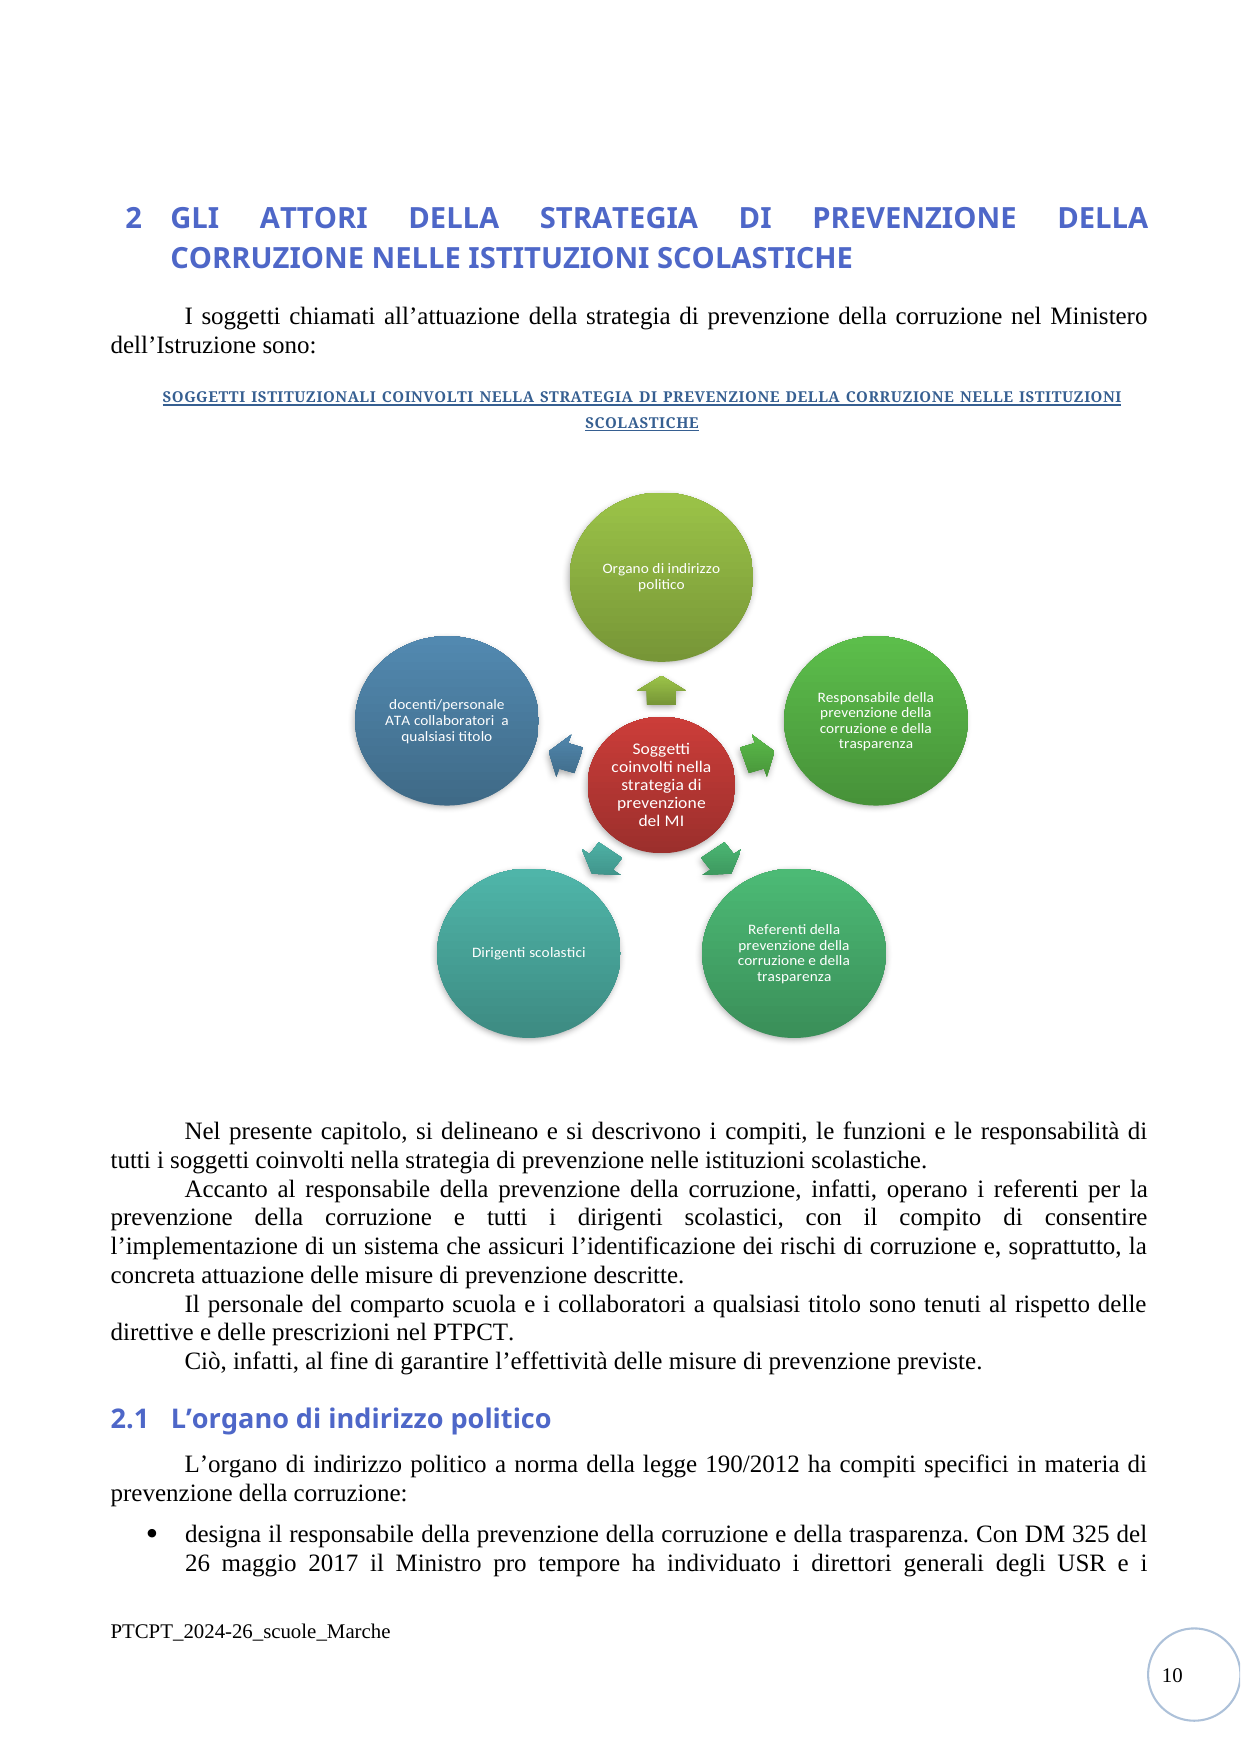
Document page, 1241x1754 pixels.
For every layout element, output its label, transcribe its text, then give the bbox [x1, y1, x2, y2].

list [148, 1519, 1149, 1577]
text Accanto al responsabile della prevenzione della corruzione, infatti, operano i referenti per la prevenzione della corruzione e tutti i dirigenti scolastici, con il compito di consentire l’implementazione di un sistema che assicuri l’identificazione dei rischi di corruzione e, soprattutto, la concreta attuazione delle misure di prevenzione descritte. [110, 1174, 1149, 1289]
subtitle GLI ATTORI DELLA STRATEGIA DI PREVENZIONE DELLA CORRUZIONE NELLE ISTITUZIONI SCOLASTICHE [125, 198, 1149, 277]
text Il personale del comparto scuola e i collaboratori a qualsiasi titolo sono tenuti al rispetto delle direttive e delle prescrizioni nel PTPCT. [110, 1289, 1149, 1346]
text L’organo di indirizzo politico a norma della legge 190/2012 ha compiti specifici in materia di prevenzione della corruzione: [110, 1449, 1149, 1507]
text Nel presente capitolo, si delineano e si descrivono i compiti, le funzioni e le responsabilità di tutti i soggetti coinvolti nella strategia di prevenzione nelle istituzioni scolastiche. [110, 1116, 1149, 1174]
text Ciò, infatti, al fine di garantire l’effettività delle misure di prevenzione previste. [110, 1346, 1149, 1375]
subtitle L’organo di indirizzo politico [110, 1400, 1149, 1437]
text I soggetti chiamati all’attuazione della strategia di prevenzione della corruzione nel Ministero dell’Istruzione sono: [110, 301, 1149, 359]
list soggetti istituzionali coinvolti nella strategia di prevenzione della corruzione nelle istituzioni scolastiche [140, 383, 1144, 434]
